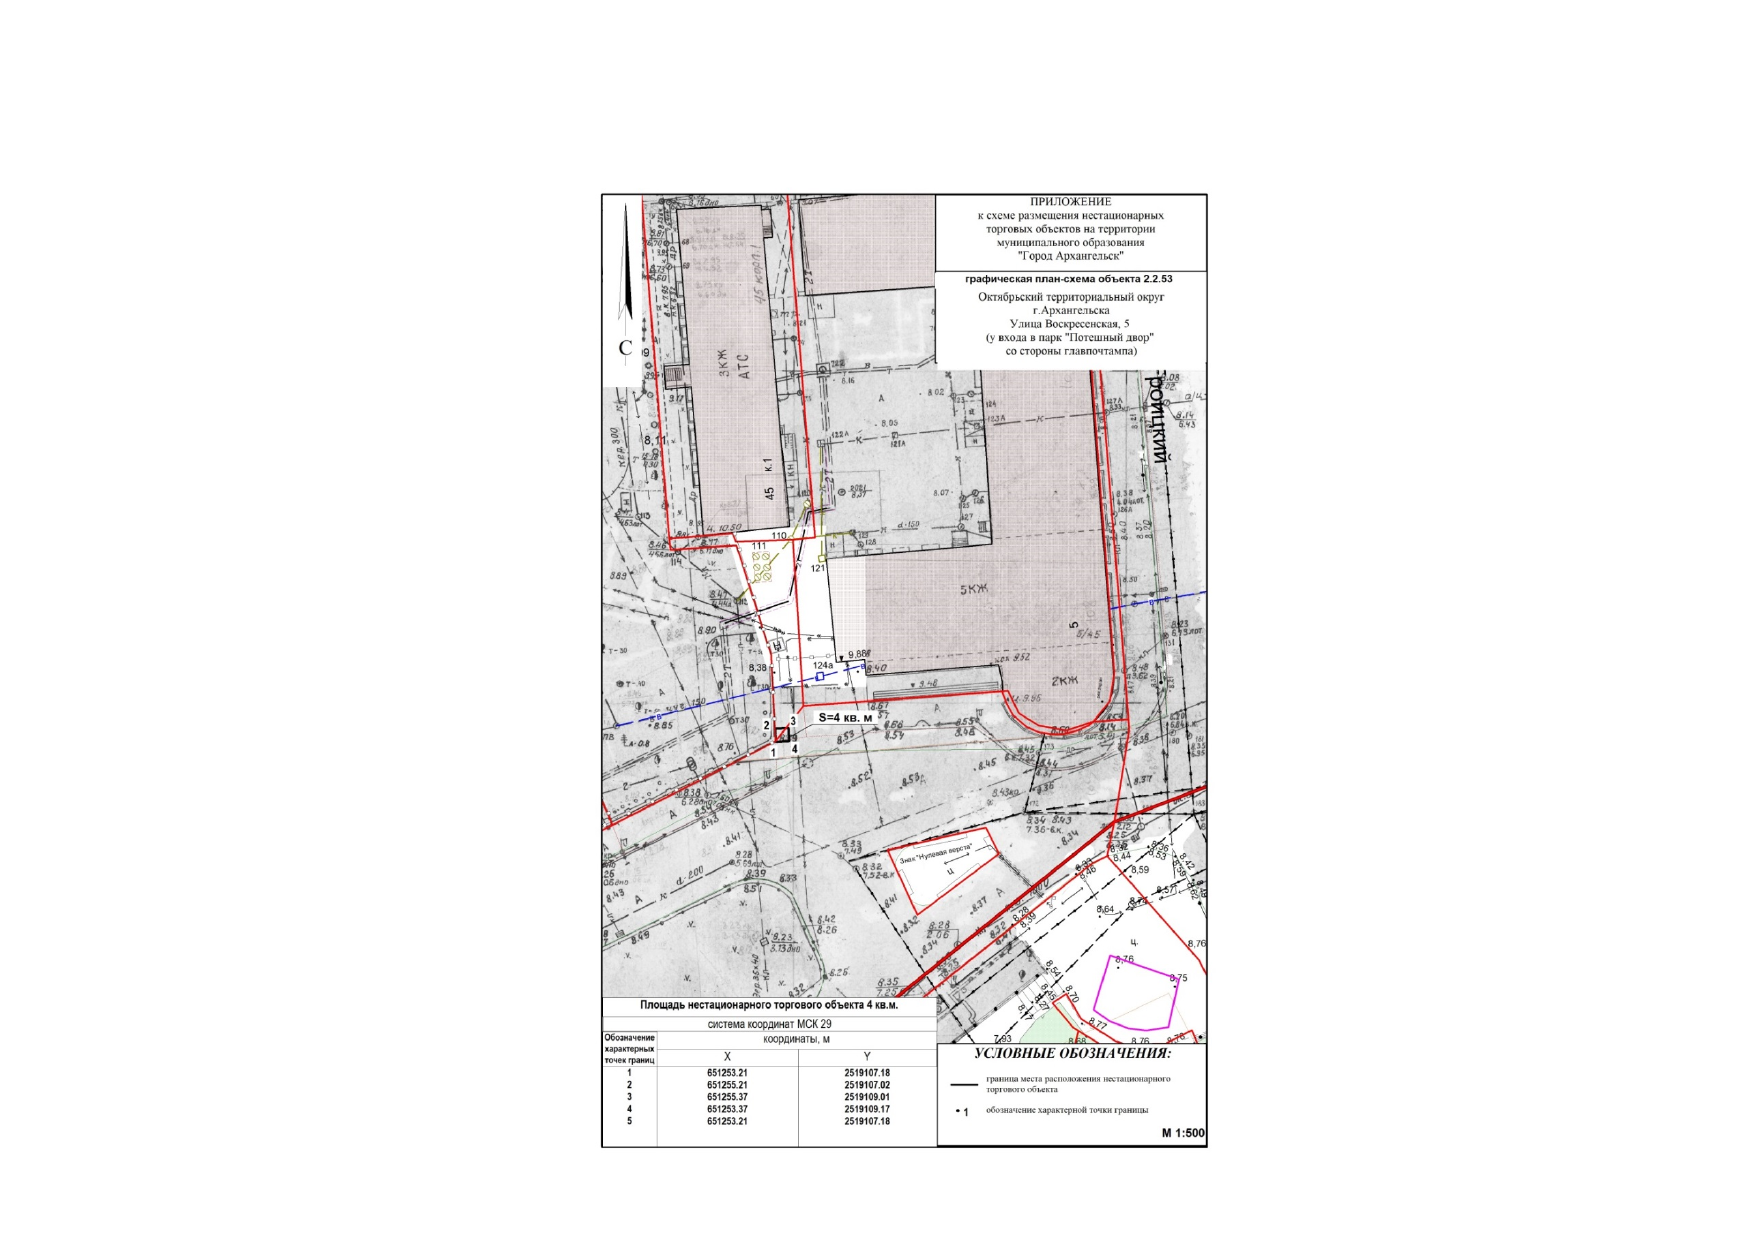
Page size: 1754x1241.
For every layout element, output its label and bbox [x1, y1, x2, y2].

picture [536, 177, 1233, 1163]
